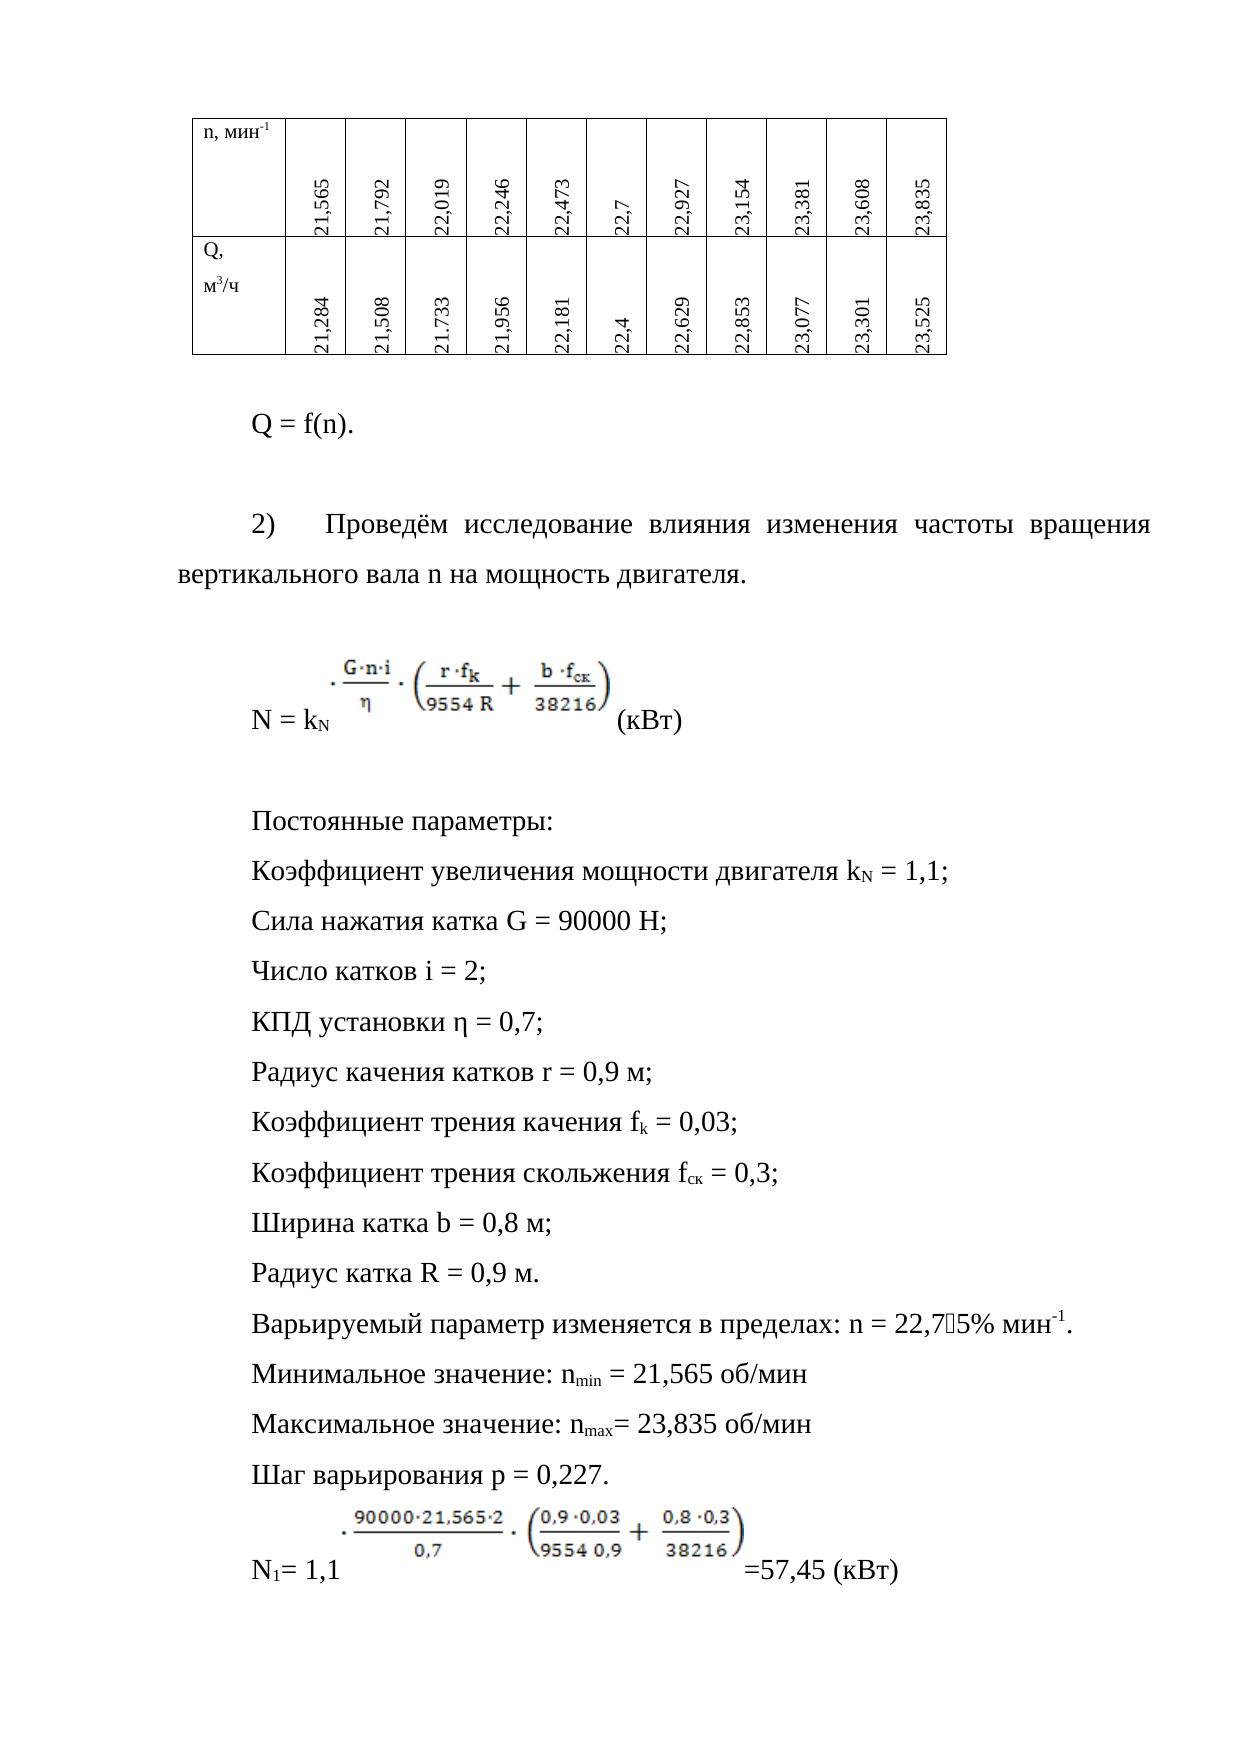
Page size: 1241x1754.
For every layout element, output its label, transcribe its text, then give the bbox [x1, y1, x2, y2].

text Варьируемый параметр изменяется в пределах: n = 22,75% мин-1. [177, 1306, 1152, 1339]
table_cell 21,284 [286, 237, 345, 354]
picture [526, 1506, 744, 1579]
table_header 23,835 [887, 119, 946, 236]
table_header 23,608 [827, 119, 886, 236]
table_header 22,019 [406, 119, 466, 236]
table_cell 22,4 [587, 237, 646, 354]
text Шаг варьирования p = 0,227. [177, 1457, 1152, 1490]
text Минимальное значение: nmin = 21,565 об/мин [177, 1356, 1152, 1390]
list Проведём исследование влияния изменения частоты вращения вертикального вала n на мощность двигателя. [177, 506, 1152, 590]
text Коэффициент увеличения мощности двигателя kN = 1,1; [177, 853, 1152, 886]
table_cell 23,301 [827, 237, 886, 354]
text Ширина катка b = 0,8 м; [177, 1205, 1152, 1239]
text Коэффициент трения качения fk = 0,03; [177, 1104, 1152, 1138]
text Число катков i = 2; [177, 953, 1152, 987]
table_cell Q, м3/ч [193, 237, 285, 354]
text Сила нажатия катка G = 90000 H; [177, 903, 1152, 937]
text Коэффициент трения скольжения fск = 0,3; [177, 1155, 1152, 1188]
table_header 22,927 [647, 119, 706, 236]
table_cell 22,629 [647, 237, 706, 354]
table_cell 23,525 [887, 237, 946, 354]
table_cell 21.733 [406, 237, 466, 354]
table_cell 23,077 [767, 237, 826, 354]
picture [329, 657, 405, 730]
text Радиус катка R = 0,9 м. [177, 1255, 1152, 1289]
table_header 22,473 [527, 119, 586, 236]
table_header 23,381 [767, 119, 826, 236]
table_header 23,154 [707, 119, 766, 236]
picture [340, 1508, 519, 1579]
table_cell 21,956 [467, 237, 526, 354]
text Q = f(n). [177, 406, 1152, 439]
table_cell 22,853 [707, 237, 766, 354]
table_header 22,246 [467, 119, 526, 236]
text КПД установки η = 0,7; [177, 1004, 1152, 1037]
text Постоянные параметры: [177, 803, 1152, 836]
table_cell 21,508 [346, 237, 405, 354]
text Максимальное значение: nmax= 23,835 об/мин [177, 1406, 1152, 1440]
table_header 21,792 [346, 119, 405, 236]
text Радиус качения катков r = 0,9 м; [177, 1054, 1152, 1088]
table_header 21,565 [286, 119, 345, 236]
table_cell 22,181 [527, 237, 586, 354]
table_header n, мин-1 [193, 119, 285, 236]
table_header 22,7 [587, 119, 646, 236]
picture [412, 660, 610, 730]
